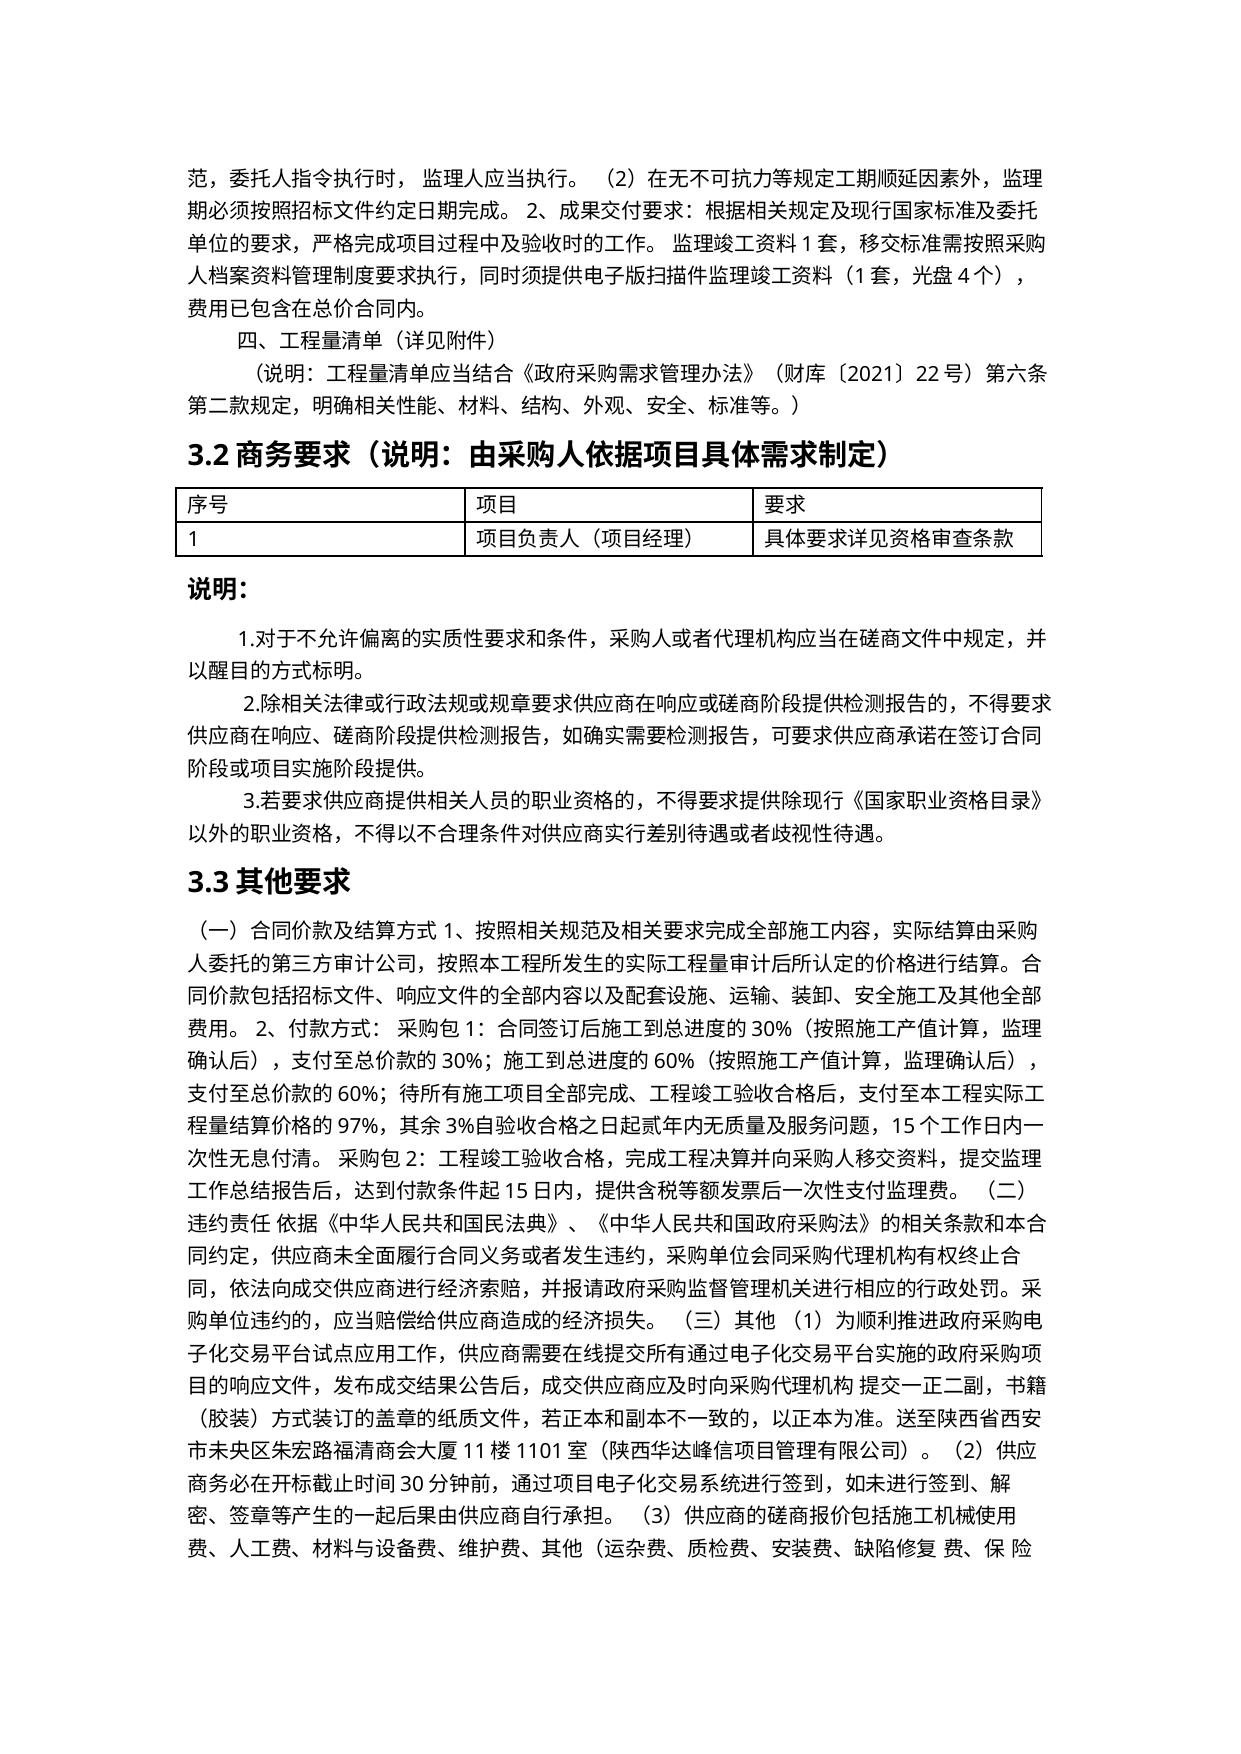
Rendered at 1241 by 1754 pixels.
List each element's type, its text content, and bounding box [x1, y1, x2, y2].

text 四、工程量清单（详见附件） [187, 324, 1053, 357]
table_cell 1 [177, 523, 464, 555]
text 说明： [187, 557, 1053, 622]
text 2.除相关法律或行政法规或规章要求供应商在响应或磋商阶段提供检测报告的，不得要求供应商在响应、磋商阶段提供检测报告，如确实需要检测报告，可要求供应商承诺在签订合同阶段或项目实施阶段提供。 [187, 687, 1053, 784]
text 3.若要求供应商提供相关人员的职业资格的，不得要求提供除现行《国家职业资格目录》以外的职业资格，不得以不合理条件对供应商实行差别待遇或者歧视性待遇。 [187, 784, 1053, 849]
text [187, 162, 1053, 324]
table_cell 项目负责人（项目经理） [466, 523, 752, 555]
table_header 项目 [466, 489, 752, 521]
text （说明：工程量清单应当结合《政府采购需求管理办法》（财库〔2021〕22号）第六条第二款规定，明确相关性能、材料、结构、外观、安全、标准等。） [187, 357, 1053, 422]
table_header 序号 [177, 489, 464, 521]
table_cell 具体要求详见资格审查条款 [754, 523, 1041, 555]
text 1.对于不允许偏离的实质性要求和条件，采购人或者代理机构应当在磋商文件中规定，并以醒目的方式标明。 [187, 622, 1053, 687]
text 3.2商务要求（说明：由采购人依据项目具体需求制定） [187, 422, 1053, 487]
table_header 要求 [754, 489, 1041, 521]
text 3.3其他要求 [187, 849, 1053, 914]
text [187, 914, 1053, 1564]
